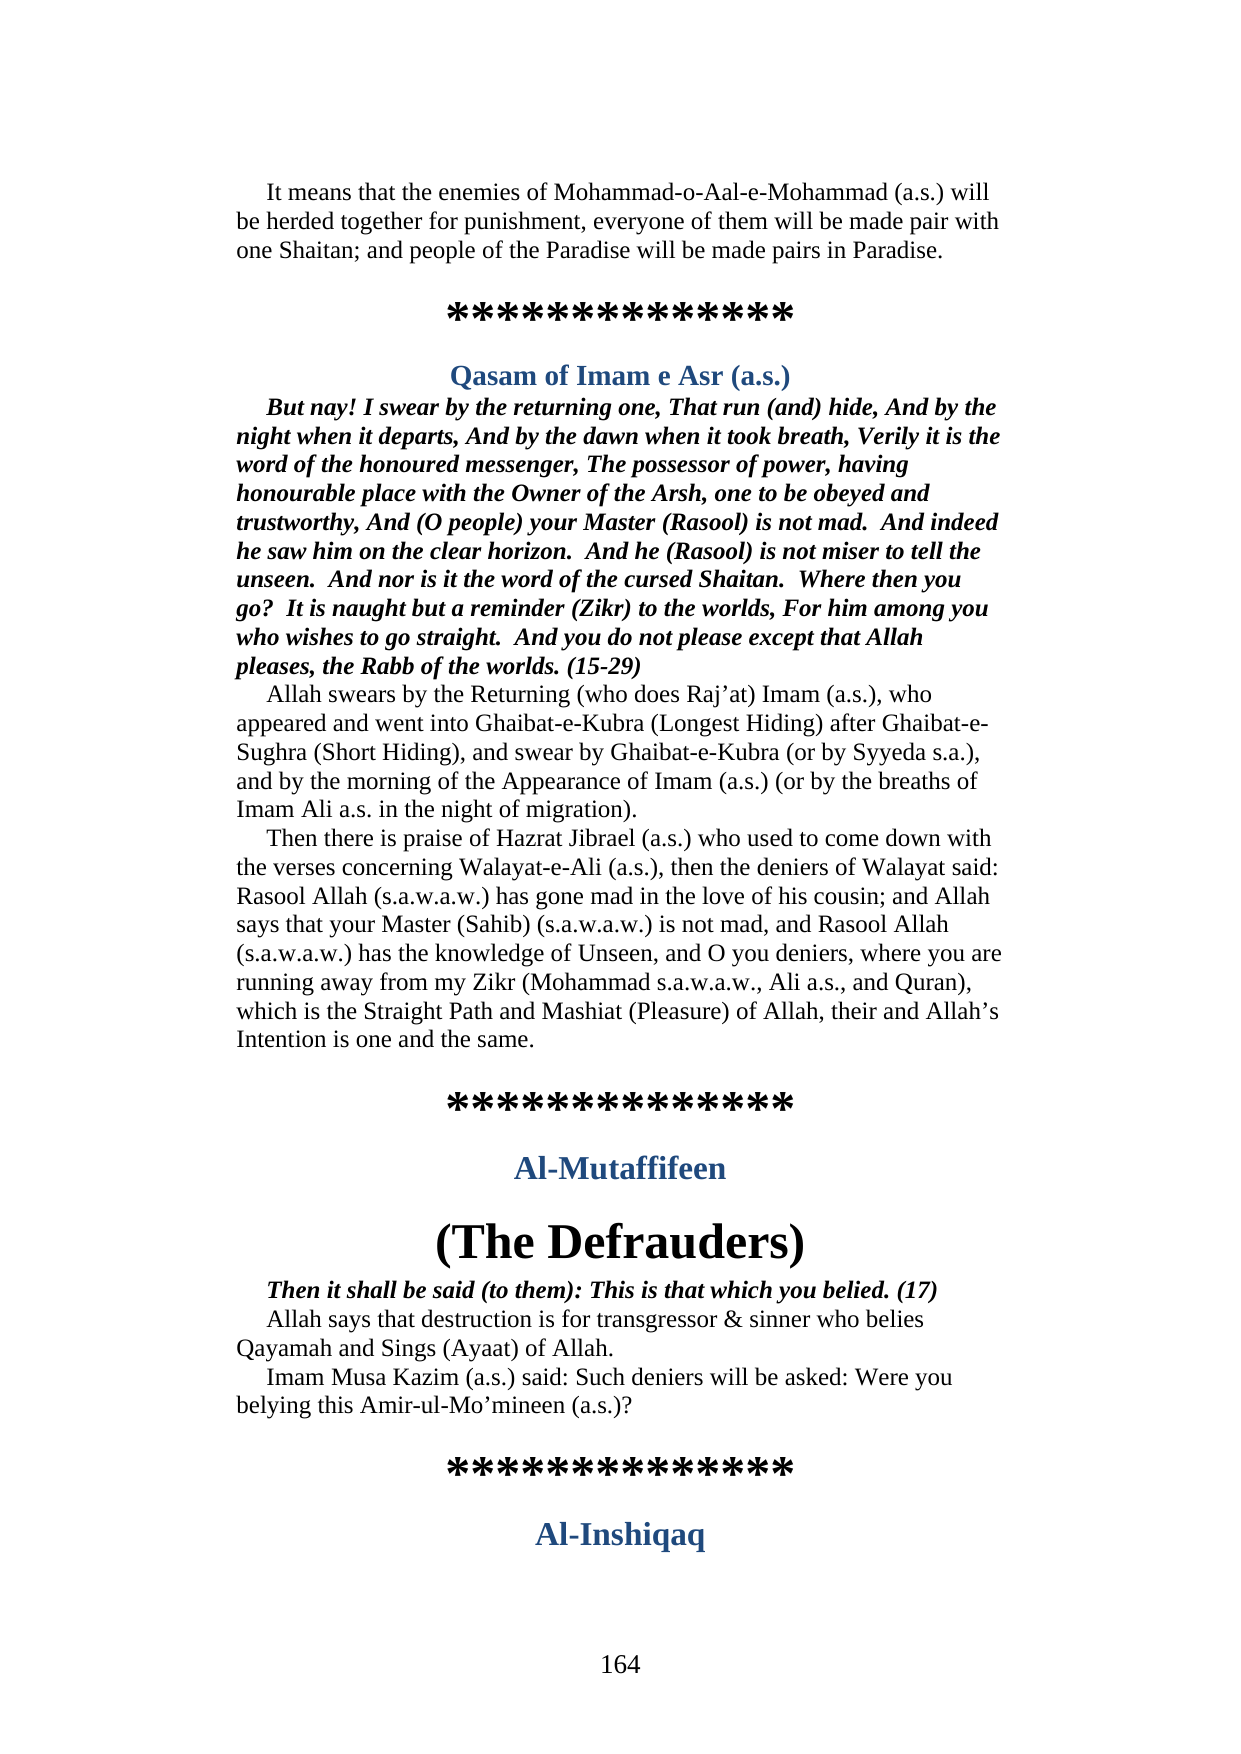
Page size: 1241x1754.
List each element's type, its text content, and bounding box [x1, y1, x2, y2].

text ************** [236, 1444, 1004, 1502]
text ************** [236, 288, 1004, 346]
text Imam Musa Kazim (a.s.) said: Such deniers will be asked: Were you belying this Amir-ul-Mo’mineen (a.s.)? [236, 1362, 1004, 1419]
subtitle Al-Inshiqaq [236, 1514, 1004, 1552]
text Allah says that destruction is for transgressor & sinner who belies Qayamah and Sings (Ayaat) of Allah. [236, 1304, 1004, 1362]
text Then there is praise of Hazrat Jibrael (a.s.) who used to come down with the verses concerning Walayat-e-Ali (a.s.), then the deniers of Walayat said: Rasool Allah (s.a.w.a.w.) has gone mad in the love of his cousin; and Allah says that your Master (Sahib) (s.a.w.a.w.) is not mad, and Rasool Allah (s.a.w.a.w.) has the knowledge of Unseen, and O you deniers, where you are running away from my Zikr (Mohammad s.a.w.a.w., Ali a.s., and Quran), which is the Straight Path and Mashiat (Pleasure) of Allah, their and Allah’s Intention is one and the same. [236, 823, 1004, 1053]
text But nay! I swear by the returning one, That run (and) hide, And by the night when it departs, And by the dawn when it took breath, Verily it is the word of the honoured messenger, The possessor of power, having honourable place with the Owner of the Arsh, one to be obeyed and trustworthy, And (O people) your Master (Rasool) is not mad. And indeed he saw him on the clear horizon. And he (Rasool) is not miser to tell the unseen. And nor is it the word of the cursed Shaitan. Where then you go? It is naught but a reminder (Zikr) to the worlds, For him among you who wishes to go straight. And you do not please except that Allah pleases, the Rabb of the worlds. (15-29) [236, 392, 1004, 679]
text Allah swears by the Returning (who does Raj’at) Imam (a.s.), who appeared and went into Ghaibat-e-Kubra (Longest Hiding) after Ghaibat-e-Sughra (Short Hiding), and swear by Ghaibat-e-Kubra (or by Syyeda s.a.), and by the morning of the Appearance of Imam (a.s.) (or by the breaths of Imam Ali a.s. in the night of migration). [236, 679, 1004, 823]
text (The Defrauders) [236, 1212, 1004, 1269]
subtitle Qasam of Imam e Asr (a.s.) [236, 358, 1004, 392]
text It means that the enemies of Mohammad-o-Aal-e-Mohammad (a.s.) will be herded together for punishment, everyone of them will be made pair with one Shaitan; and people of the Paradise will be made pairs in . [236, 177, 1004, 263]
subtitle Al-Mutaffifeen [236, 1148, 1004, 1187]
text Then it shall be said (to them): This is that which you belied. (17) [236, 1275, 1004, 1304]
text ************** [236, 1078, 1004, 1136]
